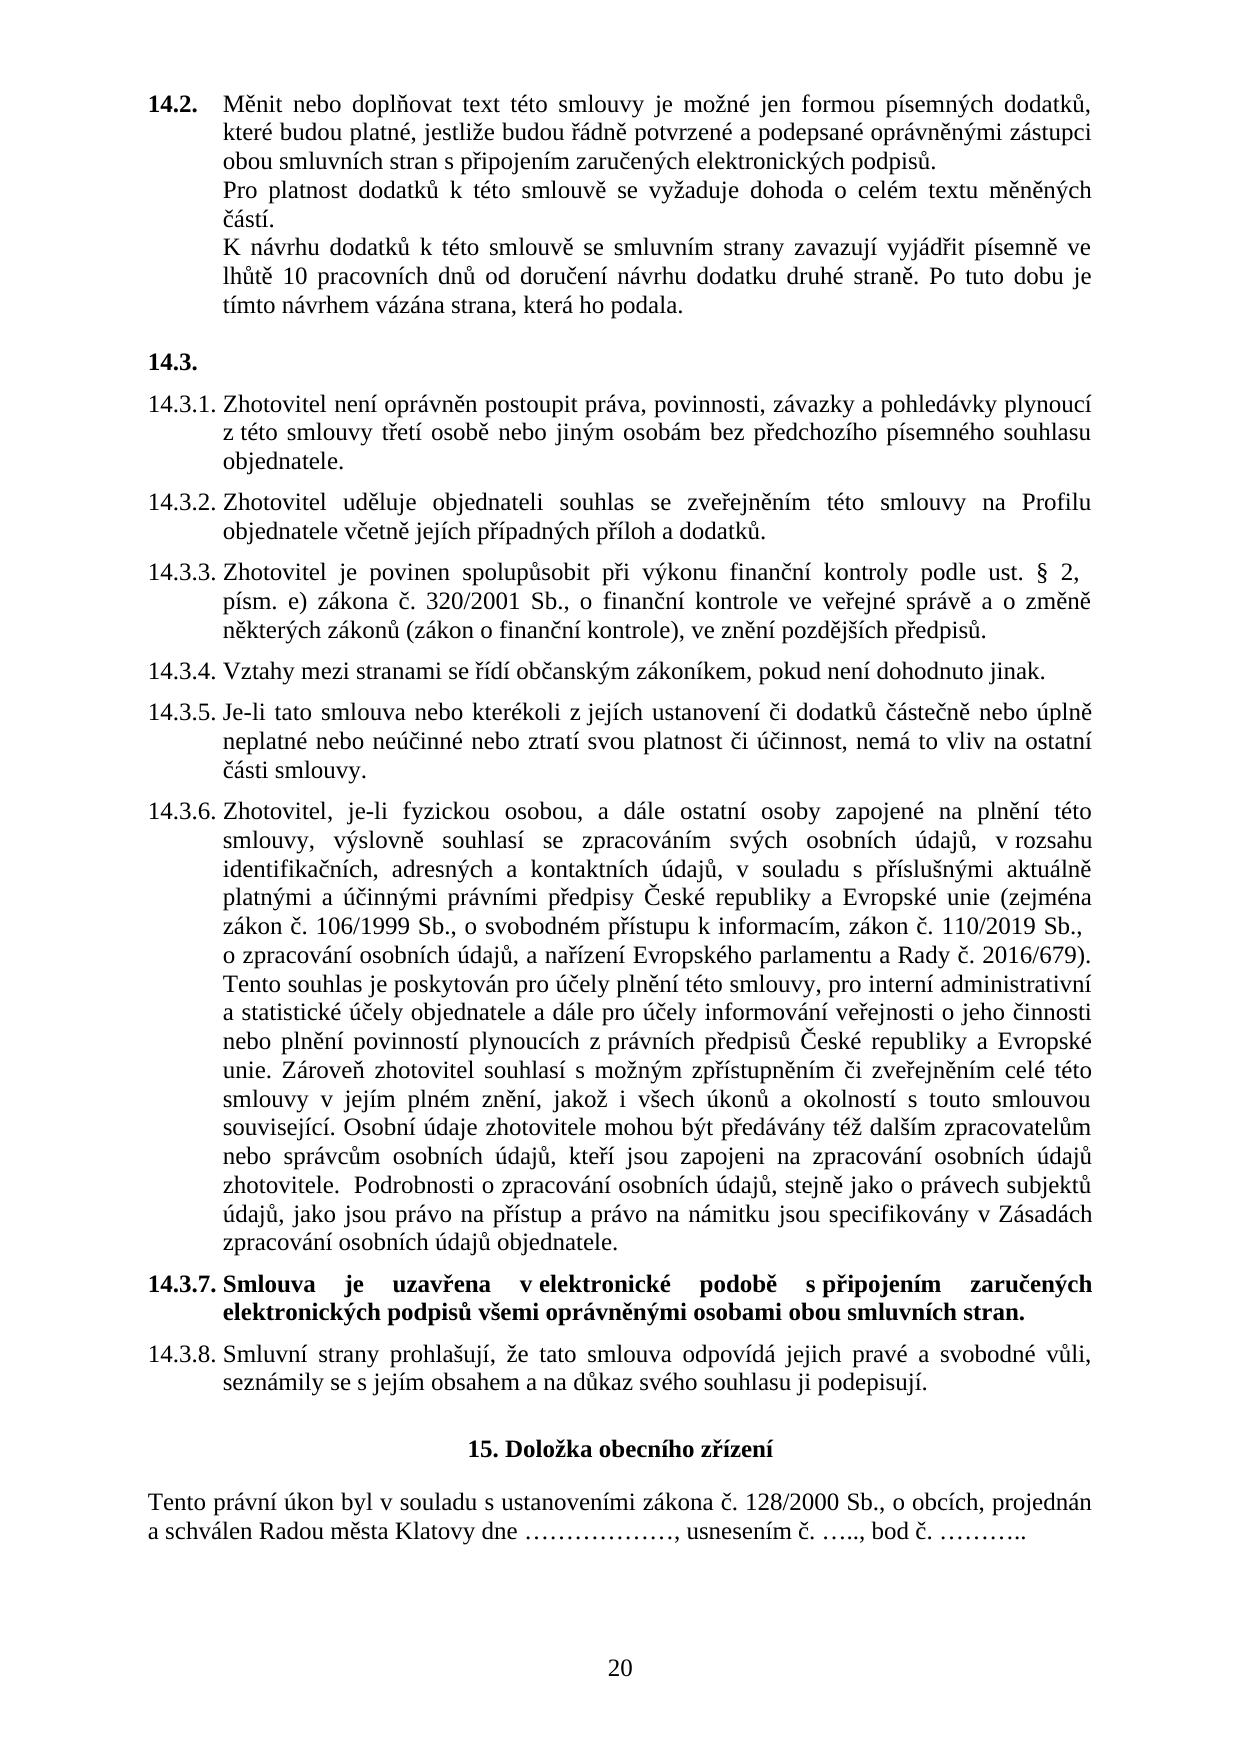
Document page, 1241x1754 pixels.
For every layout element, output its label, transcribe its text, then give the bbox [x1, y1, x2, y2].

text 14.3.4. Vztahy mezi stranami se řídí občanským zákoníkem, pokud není dohodnuto jinak. [148, 656, 1092, 685]
text 14.2. Měnit nebo doplňovat text této smlouvy je možné jen formou písemných dodatků, které budou platné, jestliže budou řádně potvrzené a podepsané oprávněnými zástupci obou smluvních stran s připojením zaručených elektronických podpisů. [148, 89, 1092, 175]
text 14.3.1. Zhotovitel není oprávněn postoupit práva, povinnosti, závazky a pohledávky plynoucí z této smlouvy třetí osobě nebo jiným osobám bez předchozího písemného souhlasu objednatele. [148, 389, 1092, 475]
text 14.3.6. Zhotovitel, je-li fyzickou osobou, a dále ostatní osoby zapojené na plnění této smlouvy, výslovně souhlasí se zpracováním svých osobních údajů, v rozsahu identifikačních, adresných a kontaktních údajů, v souladu s příslušnými aktuálně platnými a účinnými právními předpisy České republiky a Evropské unie (zejména zákon č. 106/1999 Sb., o svobodném přístupu k informacím, zákon č. 110/2019 Sb., o zpracování osobních údajů, a nařízení Evropského parlamentu a Rady č. 2016/679). Tento souhlas je poskytován pro účely plnění této smlouvy, pro interní administrativní a statistické účely objednatele a dále pro účely informování veřejnosti o jeho činnosti nebo plnění povinností plynoucích z právních předpisů České republiky a Evropské unie. Zároveň zhotovitel souhlasí s možným zpřístupněním či zveřejněním celé této smlouvy v jejím plném znění, jakož i všech úkonů a okolností s touto smlouvou související. Osobní údaje zhotovitele mohou být předávány též dalším zpracovatelům nebo správcům osobních údajů, kteří jsou zapojeni na zpracování osobních údajů zhotovitele. Podrobnosti o zpracování osobních údajů, stejně jako o právech subjektů údajů, jako jsou právo na přístup a právo na námitku jsou specifikovány v Zásadách zpracování osobních údajů objednatele. [148, 796, 1092, 1256]
text 14.3.2. Zhotovitel uděluje objednateli souhlas se zveřejněním této smlouvy na Profilu objednatele včetně jejích případných příloh a dodatků. [148, 487, 1092, 545]
text 14.3.3. Zhotovitel je povinen spolupůsobit při výkonu finanční kontroly podle ust. § 2, písm. e) zákona č. 320/2001 Sb., o finanční kontrole ve veřejné správě a o změně některých zákonů (zákon o finanční kontrole), ve znění pozdějších předpisů. [148, 557, 1092, 644]
text Pro platnost dodatků k této smlouvě se vyžaduje dohoda o celém textu měněných částí. [223, 175, 1092, 232]
text Tento právní úkon byl v souladu s ustanoveními zákona č. 128/2000 Sb., o obcích, projednán a schválen Radou města Klatovy dne ………………, usnesením č. ….., bod č. ……….. [148, 1487, 1092, 1545]
text 14.3.5. Je-li tato smlouva nebo kterékoli z jejích ustanovení či dodatků částečně nebo úplně neplatné nebo neúčinné nebo ztratí svou platnost či účinnost, nemá to vliv na ostatní části smlouvy. [148, 697, 1092, 784]
text 14.3.8. Smluvní strany prohlašují, že tato smlouva odpovídá jejich pravé a svobodné vůli, seznámily se s jejím obsahem a na důkaz svého souhlasu ji podepisují. [148, 1339, 1092, 1396]
text 14.3.7. Smlouva je uzavřena v elektronické podobě s připojením zaručených elektronických podpisů všemi oprávněnými osobami obou smluvních stran. [148, 1269, 1092, 1326]
text 14.3. [148, 347, 1092, 376]
text 15. Doložka obecního zřízení [148, 1434, 1092, 1462]
text K návrhu dodatků k této smlouvě se smluvním strany zavazují vyjádřit písemně ve lhůtě 10 pracovních dnů od doručení návrhu dodatku druhé straně. Po tuto dobu je tímto návrhem vázána strana, která ho podala. [223, 232, 1092, 319]
